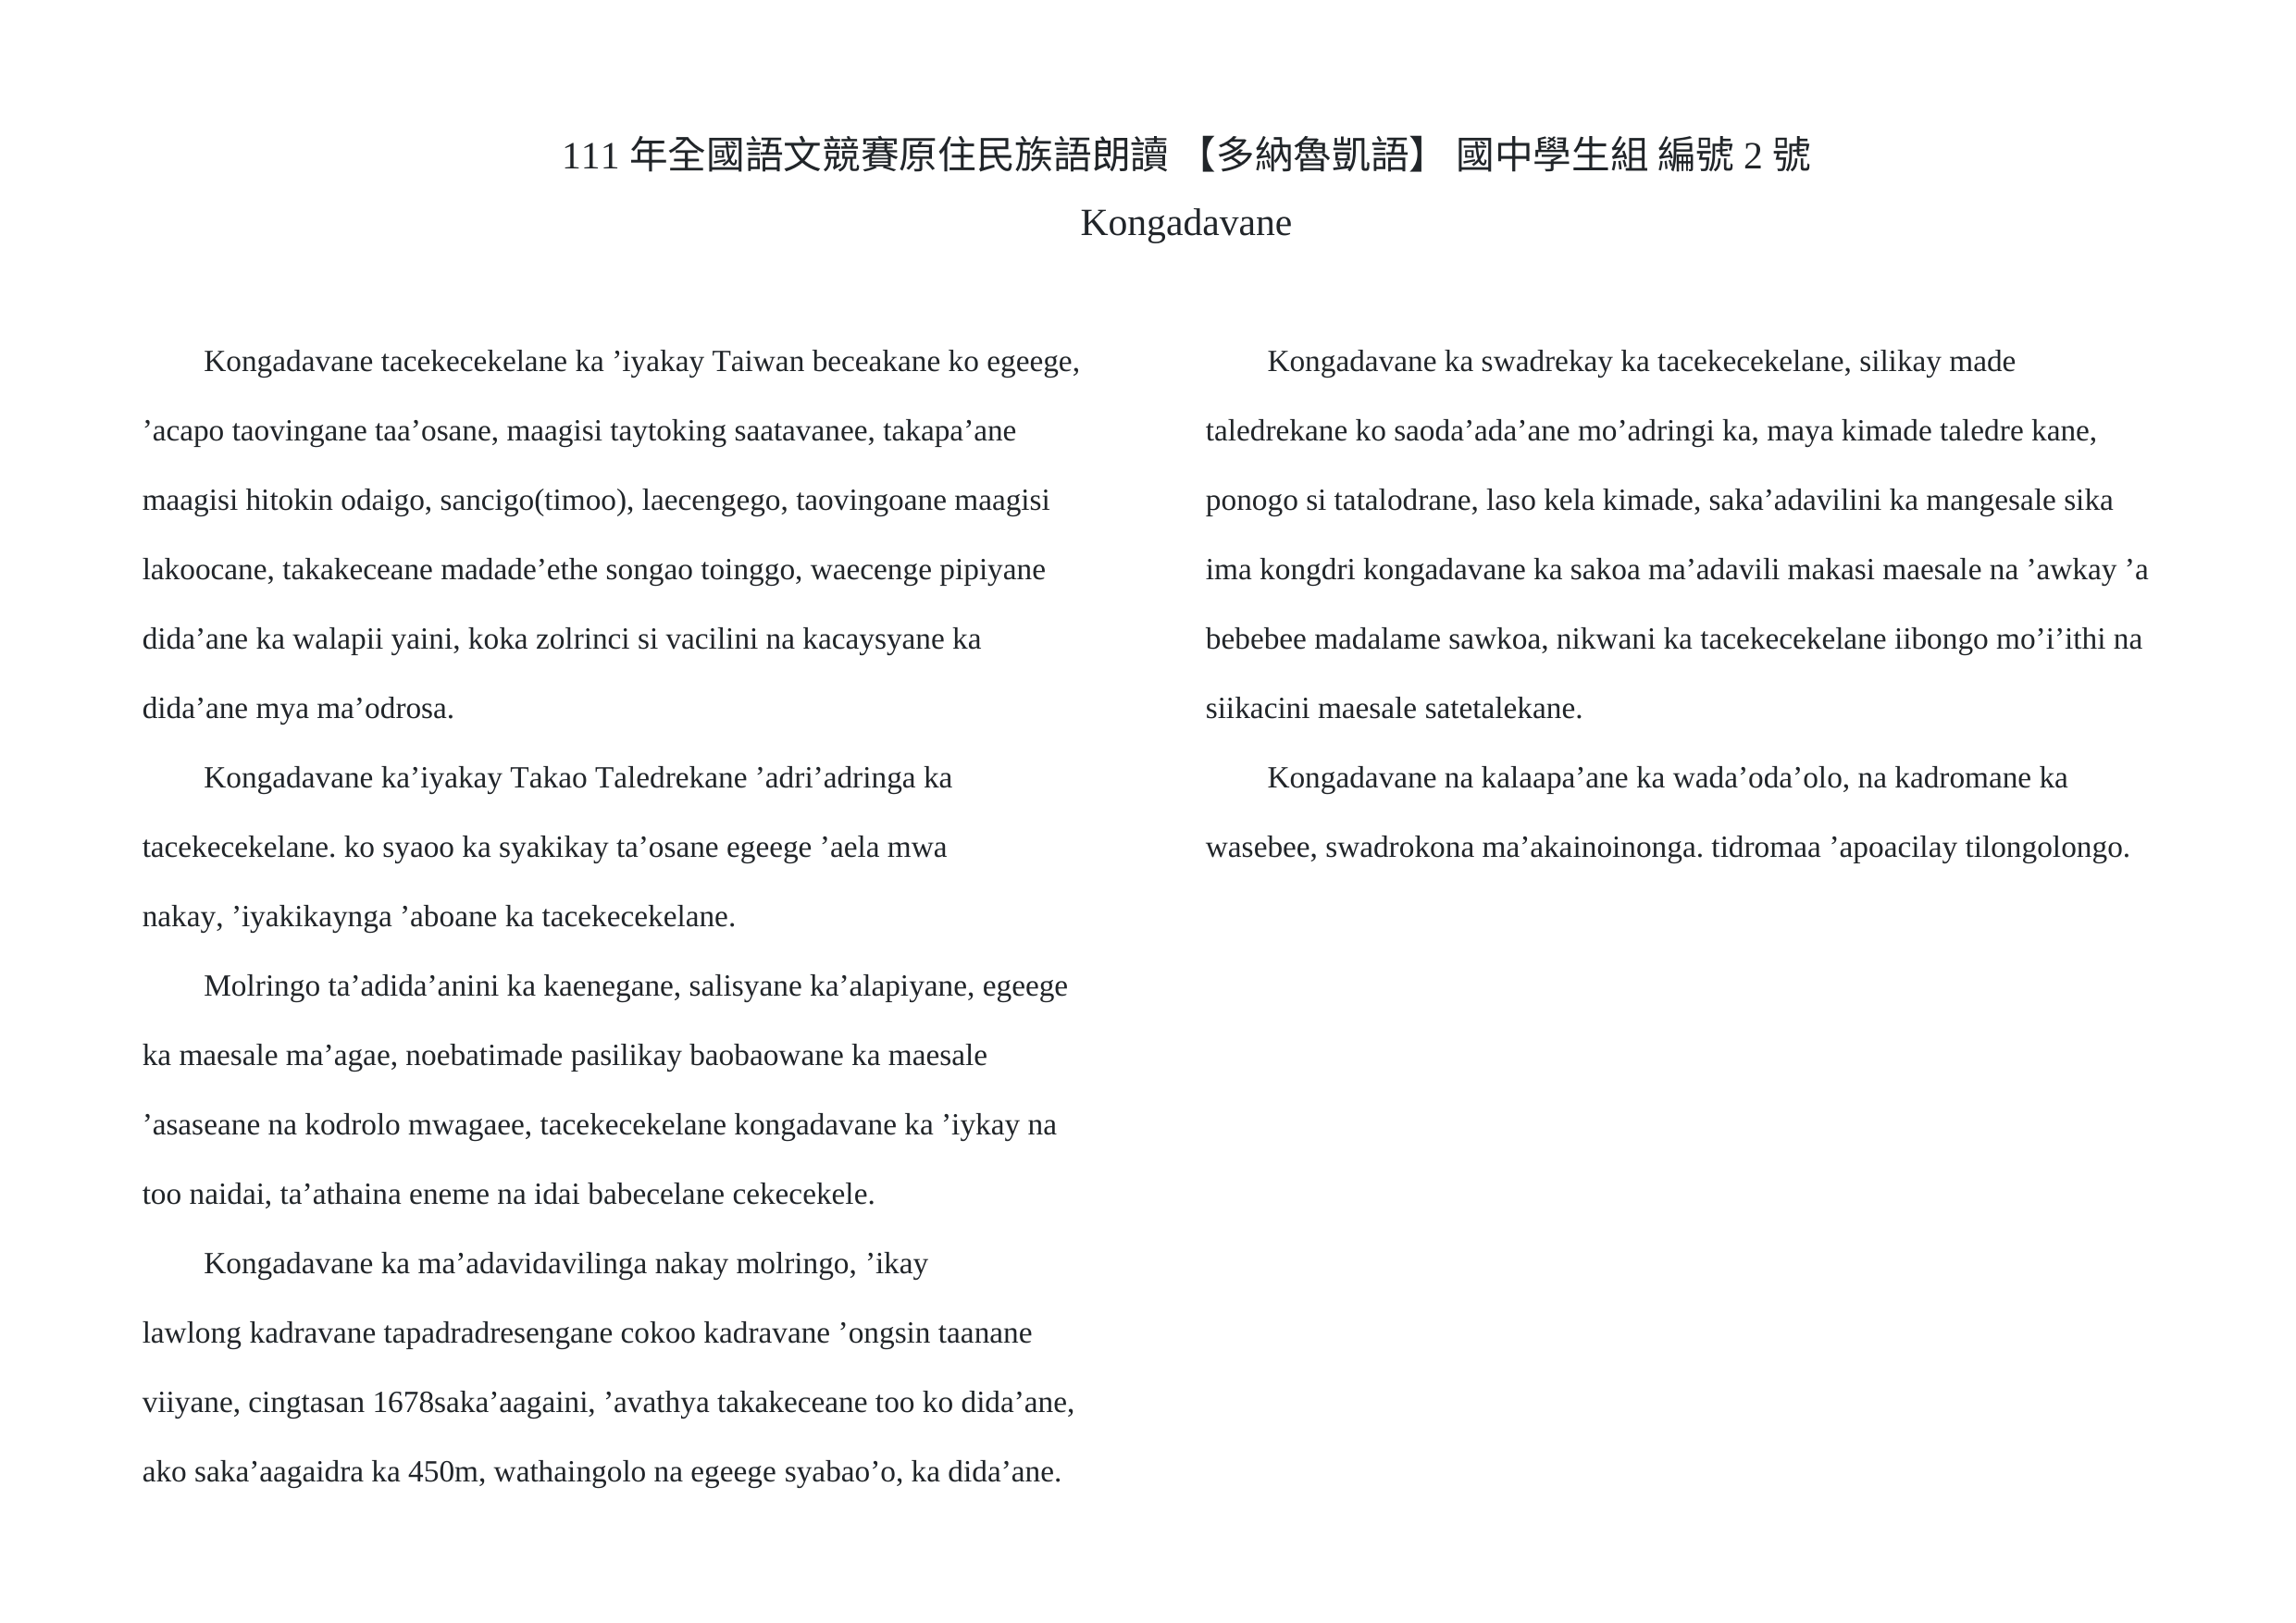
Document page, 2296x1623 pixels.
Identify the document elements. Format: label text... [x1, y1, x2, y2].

text 111 年全國語文競賽原住民族語朗讀 【多納魯凱語】 國中學生組 編號 2 號 [142, 118, 2153, 187]
text Kongadavane tacekecekelane ka ’iyakay Taiwan beceakane ko egeege, ’acapo taovingane taa’osane, maagisi taytoking saatavanee, takapa’ane maagisi hitokin odaigo, sancigo(timoo), laecengego, taovingoane maagisi lakoocane, takakeceane madade’ethe songao toinggo, waecenge pipiyane dida’ane ka walapii yaini, koka zolrinci si vacilini na kacaysyane ka dida’ane mya ma’odrosa. [142, 326, 1090, 742]
text Kongadavane ka swadrekay ka tacekecekelane, silikay made taledrekane ko saoda’ada’ane mo’adringi ka, maya kimade taledre kane, ponogo si tatalodrane, laso kela kimade, saka’adavilini ka mangesale sika ima kongdri kongadavane ka sakoa ma’adavili makasi maesale na ’awkay ’a bebebee madalame sawkoa, nikwani ka tacekecekelane iibongo mo’i’ithi na siikacini maesale satetalekane. [1206, 326, 2153, 742]
text Kongadavane [142, 187, 2153, 256]
text Kongadavane ka’iyakay Takao Taledrekane ’adri’adringa ka tacekecekelane. ko syaoo ka syakikay ta’osane egeege ’aela mwa nakay, ’iyakikaynga ’aboane ka tacekecekelane. [142, 742, 1090, 950]
text Kongadavane na kalaapa’ane ka wada’oda’olo, na kadromane ka wasebee, swadrokona ma’akainoinonga. tidromaa ’apoacilay tilongolongo. [1206, 742, 2153, 881]
text Molringo ta’adida’anini ka kaenegane, salisyane ka’alapiyane, egeege ka maesale ma’agae, noebatimade pasilikay baobaowane ka maesale ’asaseane na kodrolo mwagaee, tacekecekelane kongadavane ka ’iykay na too naidai, ta’athaina eneme na idai babecelane cekecekele. [142, 950, 1090, 1228]
text Kongadavane ka ma’adavidavilinga nakay molringo, ’ikay lawlong kadravane tapadradresengane cokoo kadravane ’ongsin taanane viiyane, cingtasan 1678saka’aagaini, ’avathya takakeceane too ko dida’ane, ako saka’aagaidra ka 450m, wathaingolo na egeege syabao’o, ka dida’ane. [142, 1228, 1090, 1505]
